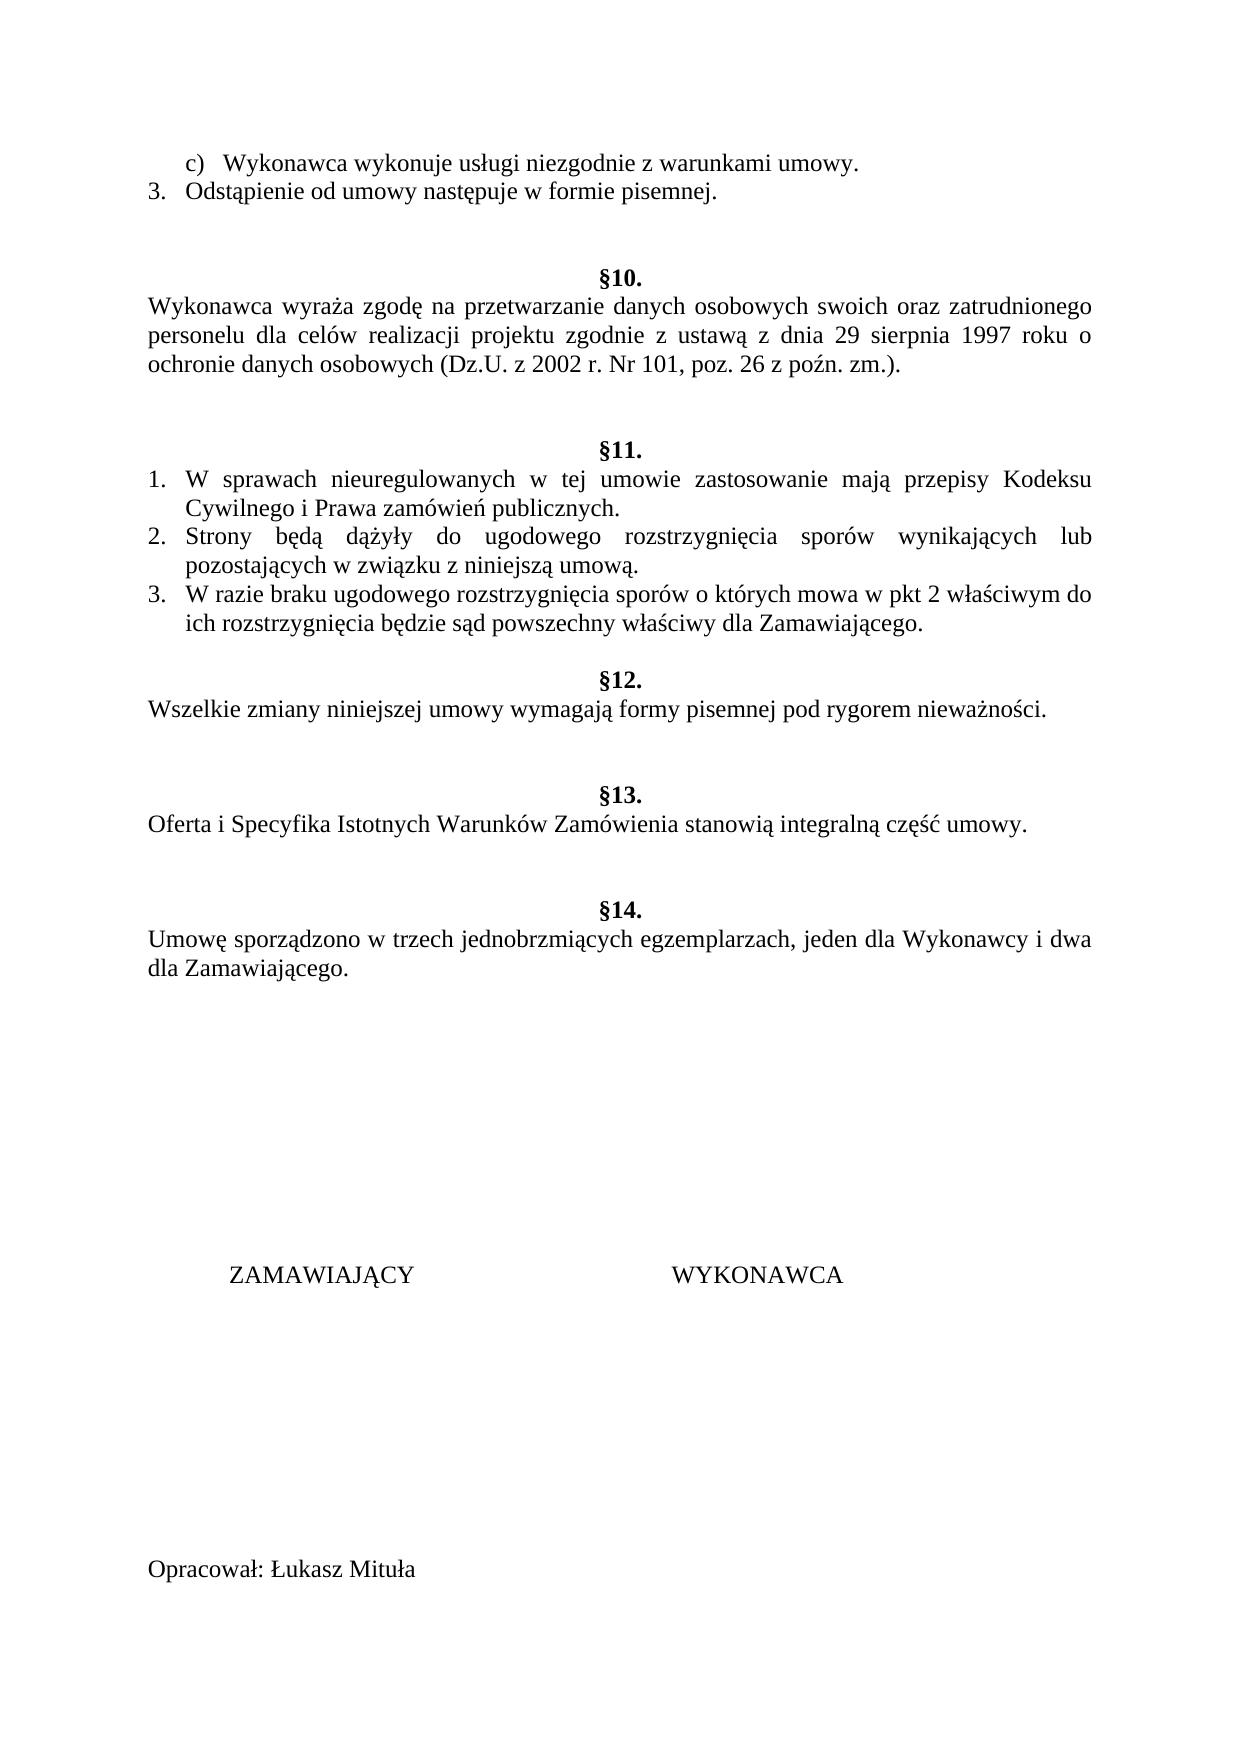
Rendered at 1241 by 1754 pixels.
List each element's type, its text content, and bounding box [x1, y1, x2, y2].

list W sprawach nieuregulowanych w tej umowie zastosowanie mają przepisy Kodeksu Cywilnego i Prawa zamówień publicznych. [148, 464, 1093, 521]
text ZAMAWIAJĄCY WYKONAWCA [148, 1260, 1093, 1289]
text Umowę sporządzono w trzech jednobrzmiących egzemplarzach, jeden dla Wykonawcy i dwa dla Zamawiającego. [148, 924, 1093, 981]
text §11. [148, 435, 1093, 464]
text Wykonawca wyraża zgodę na przetwarzanie danych osobowych swoich oraz zatrudnionego personelu dla celów realizacji projektu zgodnie z ustawą z dnia 29 sierpnia 1997 roku o ochronie danych osobowych (Dz.U. z 2002 r. Nr 101, poz. 26 z poźn. zm.). [148, 291, 1093, 378]
text Wszelkie zmiany niniejszej umowy wymagają formy pisemnej pod rygorem nieważności. [148, 694, 1093, 723]
list Strony będą dążyły do ugodowego rozstrzygnięcia sporów wynikających lub pozostających w związku z niniejszą umową. [148, 521, 1093, 579]
text §14. [148, 895, 1093, 924]
text Oferta i Specyfika Istotnych Warunków Zamówienia stanowią integralną część umowy. [148, 809, 1093, 838]
list Odstąpienie od umowy następuje w formie pisemnej. [148, 176, 1093, 205]
text §10. [148, 234, 1093, 291]
list Wykonawca wykonuje usługi niezgodnie z warunkami umowy. [185, 148, 1093, 176]
text Opracował: Łukasz Mituła [148, 1554, 1093, 1583]
text §12. [148, 665, 1093, 694]
list W razie braku ugodowego rozstrzygnięcia sporów o których mowa w pkt 2 właściwym do ich rozstrzygnięcia będzie sąd powszechny właściwy dla Zamawiającego. [148, 579, 1093, 636]
text §13. [148, 780, 1093, 809]
